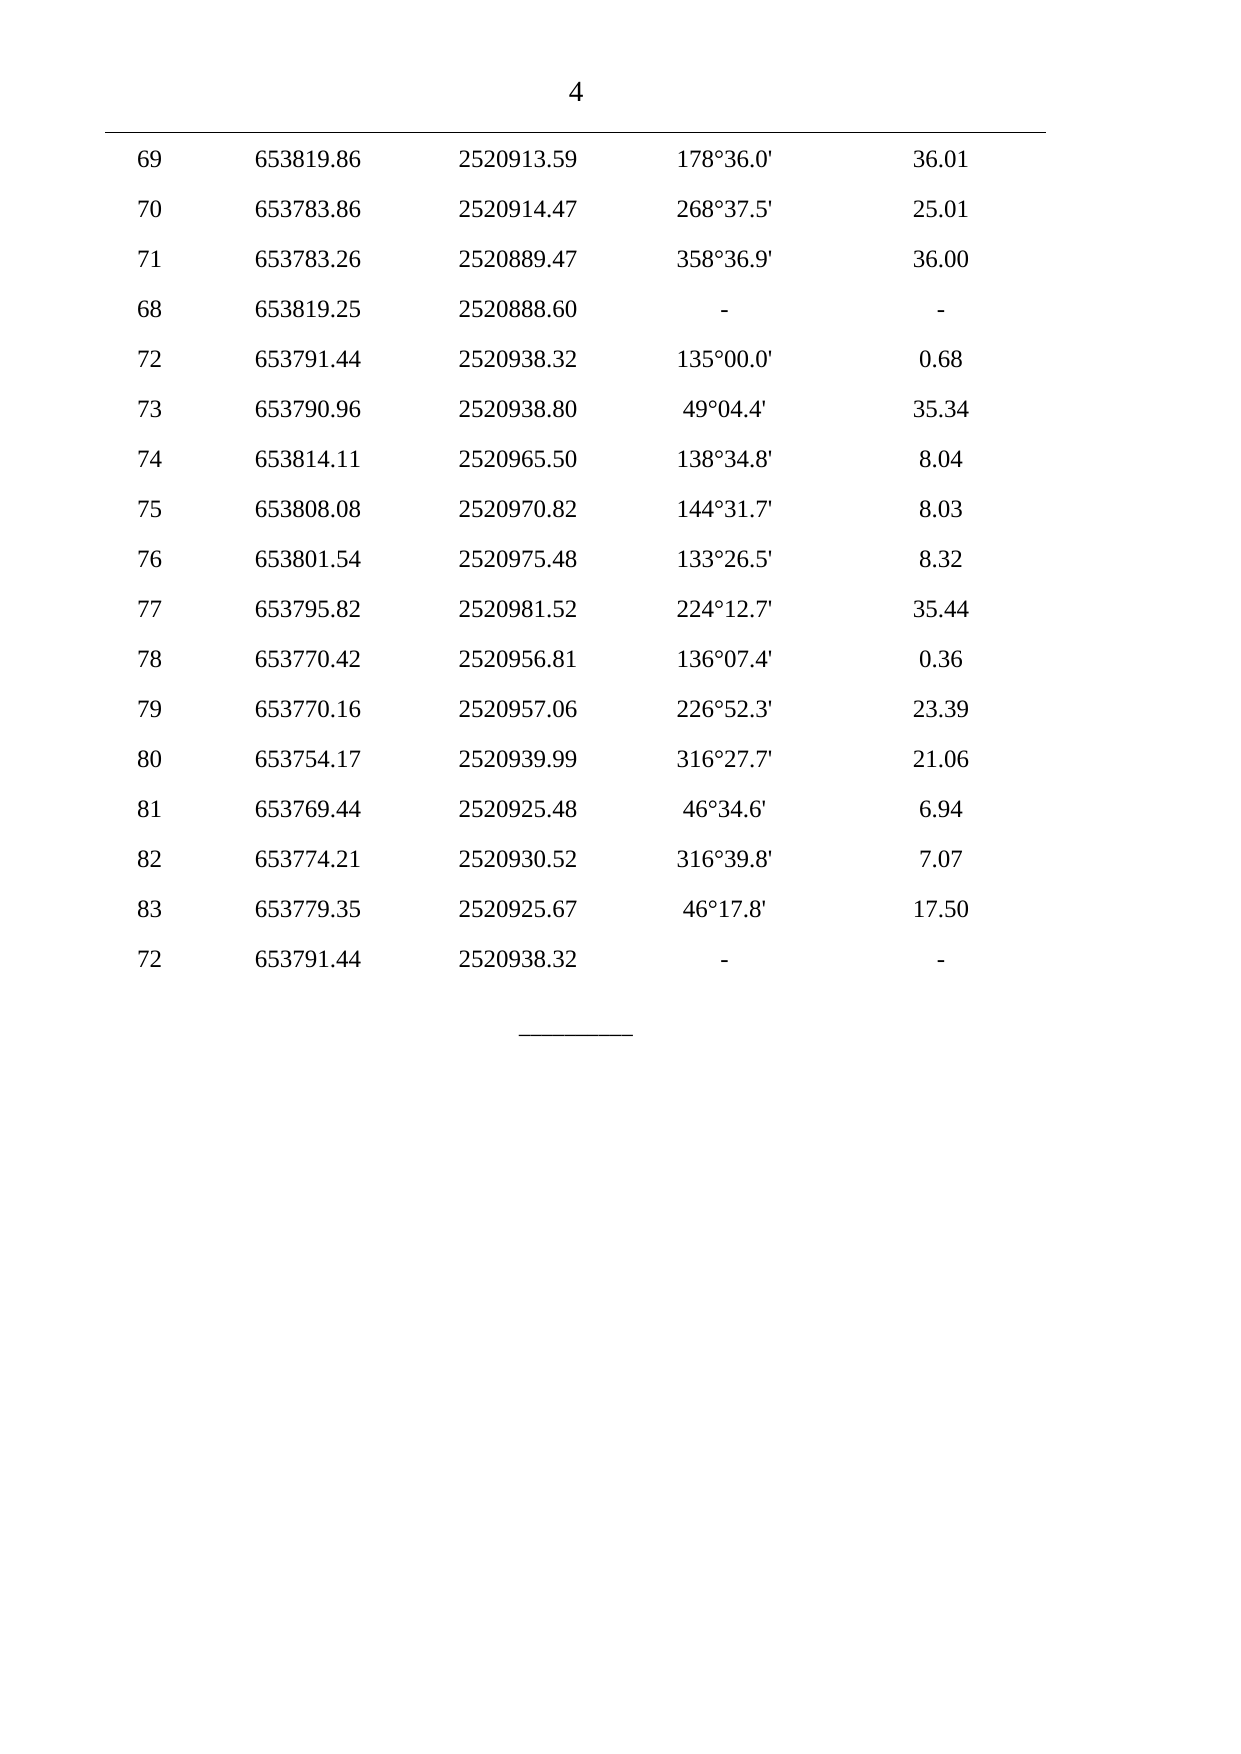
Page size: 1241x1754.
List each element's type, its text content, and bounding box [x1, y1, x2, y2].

table_cell 35.44 [835, 583, 1046, 633]
table_cell 2520913.59 [422, 133, 613, 183]
table_cell 653754.17 [194, 733, 422, 783]
table_cell 46°17.8' [614, 883, 835, 933]
table_cell 75 [105, 483, 194, 533]
table_cell 72 [105, 333, 194, 383]
table_cell 74 [105, 433, 194, 483]
table_cell 69 [105, 133, 194, 183]
table_cell 136°07.4' [614, 633, 835, 683]
table_cell 78 [105, 633, 194, 683]
table_cell 79 [105, 683, 194, 733]
table_cell 2520938.80 [422, 383, 613, 433]
table_cell 653770.16 [194, 683, 422, 733]
table_cell 2520970.82 [422, 483, 613, 533]
table_cell 2520889.47 [422, 233, 613, 283]
table_cell 224°12.7' [614, 583, 835, 633]
table_cell 25.01 [835, 183, 1046, 233]
table_cell 2520930.52 [422, 833, 613, 883]
table_cell 133°26.5' [614, 533, 835, 583]
table_cell 36.00 [835, 233, 1046, 283]
table_cell 2520965.50 [422, 433, 613, 483]
table_cell 653783.26 [194, 233, 422, 283]
table_cell 77 [105, 583, 194, 633]
table_cell 8.04 [835, 433, 1046, 483]
table_cell 49°04.4' [614, 383, 835, 433]
table_cell 653795.82 [194, 583, 422, 633]
table_cell 316°27.7' [614, 733, 835, 783]
table_cell 653814.11 [194, 433, 422, 483]
table_cell 653819.86 [194, 133, 422, 183]
table_cell 80 [105, 733, 194, 783]
table_cell 68 [105, 283, 194, 333]
table_cell 144°31.7' [614, 483, 835, 533]
table_cell 8.32 [835, 533, 1046, 583]
table_cell 2520957.06 [422, 683, 613, 733]
table_cell 81 [105, 783, 194, 833]
table_cell 268°37.5' [614, 183, 835, 233]
table_cell 72 [105, 933, 194, 983]
table_cell 653808.08 [194, 483, 422, 533]
table_cell 8.03 [835, 483, 1046, 533]
table_cell - [835, 283, 1046, 333]
table_cell 2520925.48 [422, 783, 613, 833]
table_cell - [614, 283, 835, 333]
table_cell 653769.44 [194, 783, 422, 833]
table_cell 82 [105, 833, 194, 883]
table_cell 653801.54 [194, 533, 422, 583]
table_cell 653790.96 [194, 383, 422, 433]
text __________ [59, 1011, 1092, 1039]
table_cell 0.68 [835, 333, 1046, 383]
table_cell 17.50 [835, 883, 1046, 933]
table_cell - [835, 933, 1046, 983]
table_cell 2520975.48 [422, 533, 613, 583]
table_cell 36.01 [835, 133, 1046, 183]
table_cell 653791.44 [194, 933, 422, 983]
table_cell 35.34 [835, 383, 1046, 433]
table_cell 7.07 [835, 833, 1046, 883]
table_cell 2520938.32 [422, 333, 613, 383]
table_cell 6.94 [835, 783, 1046, 833]
table_cell 178°36.0' [614, 133, 835, 183]
table_cell 226°52.3' [614, 683, 835, 733]
table_cell 2520914.47 [422, 183, 613, 233]
table_cell 73 [105, 383, 194, 433]
table_cell 653783.86 [194, 183, 422, 233]
table_cell 70 [105, 183, 194, 233]
table_cell 71 [105, 233, 194, 283]
table_cell 2520938.32 [422, 933, 613, 983]
table_cell 138°34.8' [614, 433, 835, 483]
table_cell 653819.25 [194, 283, 422, 333]
table_cell 0.36 [835, 633, 1046, 683]
table_cell 2520939.99 [422, 733, 613, 783]
table_cell 358°36.9' [614, 233, 835, 283]
table_cell 46°34.6' [614, 783, 835, 833]
table_cell 135°00.0' [614, 333, 835, 383]
table_cell 2520981.52 [422, 583, 613, 633]
table_cell 2520925.67 [422, 883, 613, 933]
table_cell 23.39 [835, 683, 1046, 733]
table_cell - [614, 933, 835, 983]
table_cell 83 [105, 883, 194, 933]
table_cell 2520888.60 [422, 283, 613, 333]
table_cell 76 [105, 533, 194, 583]
table_cell 653770.42 [194, 633, 422, 683]
table_cell 2520956.81 [422, 633, 613, 683]
table_cell 21.06 [835, 733, 1046, 783]
table_cell 653779.35 [194, 883, 422, 933]
table_cell 653774.21 [194, 833, 422, 883]
table_cell 316°39.8' [614, 833, 835, 883]
table_cell 653791.44 [194, 333, 422, 383]
